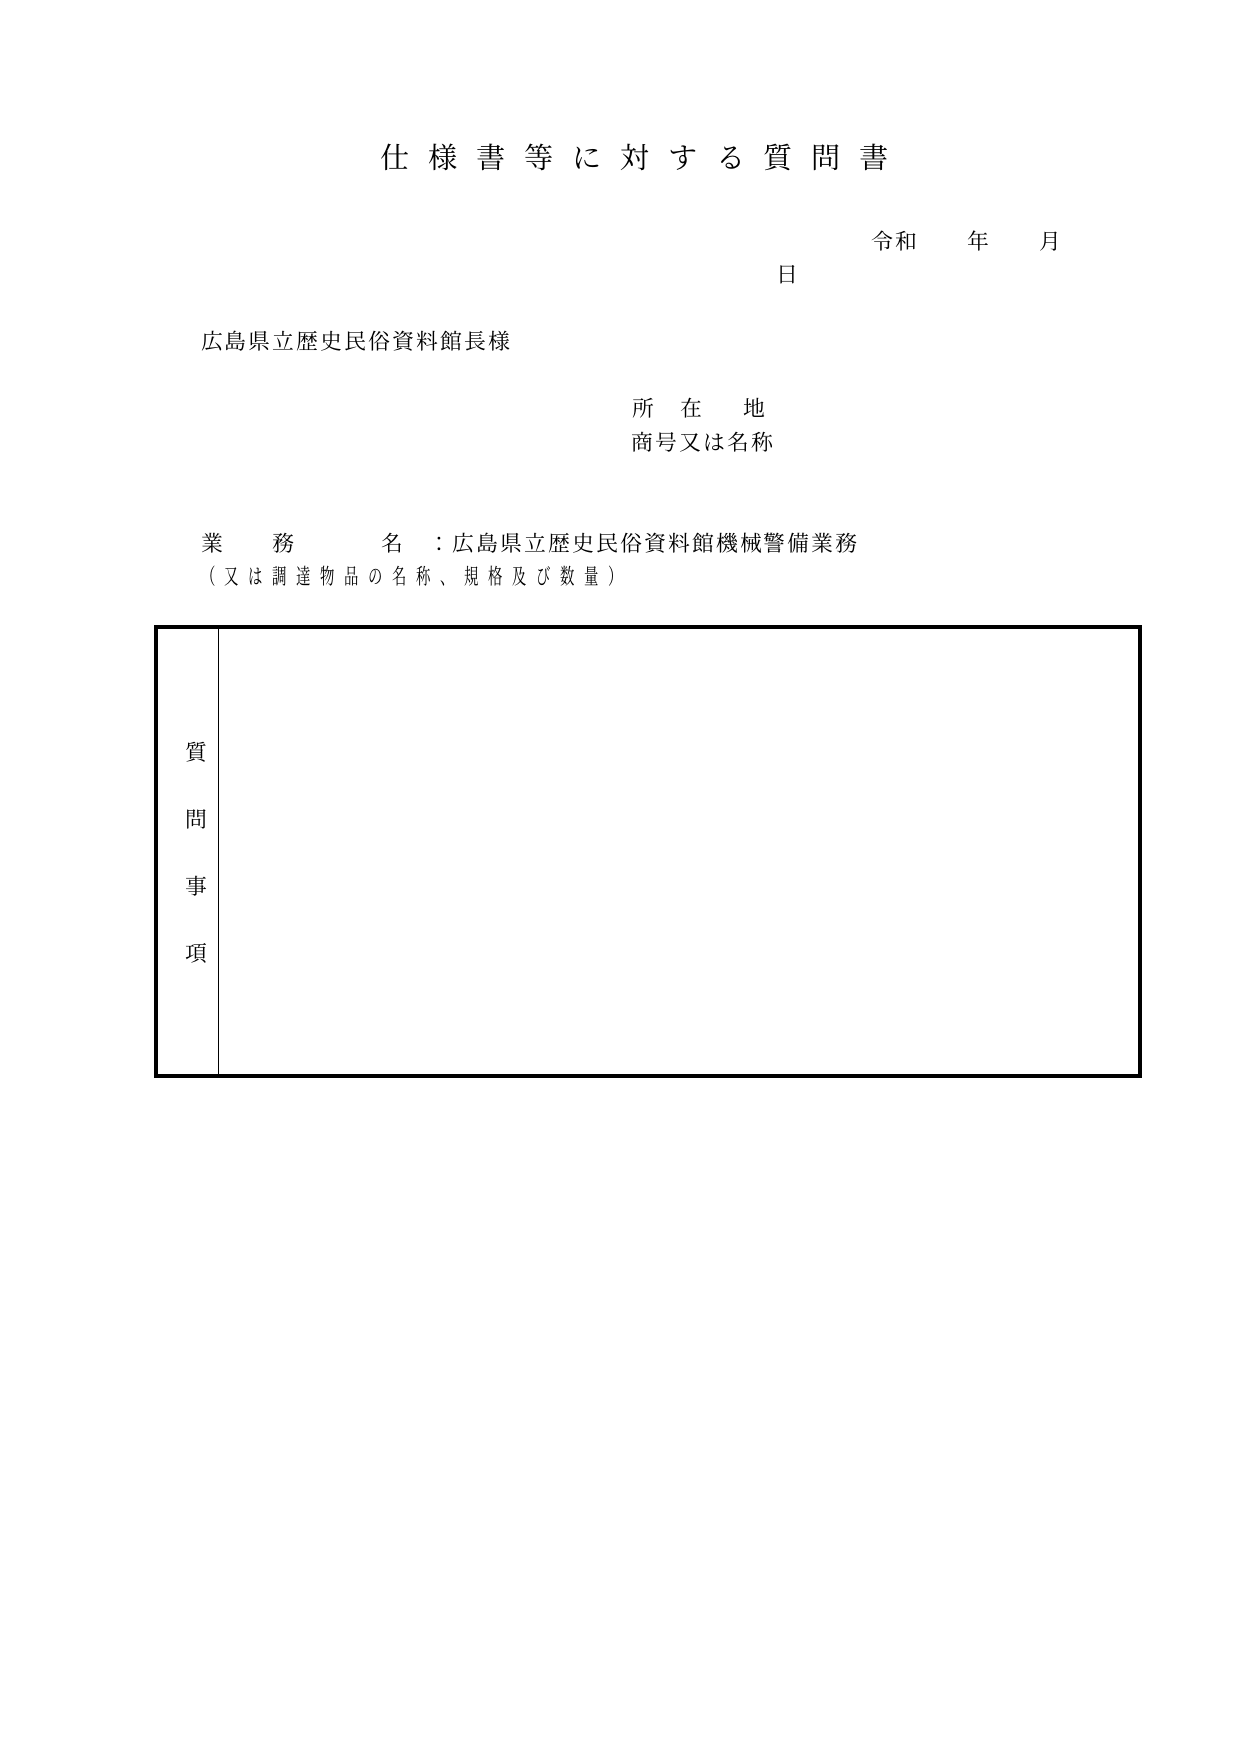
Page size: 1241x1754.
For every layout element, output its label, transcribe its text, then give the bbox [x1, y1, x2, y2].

table_header [219, 629, 1138, 1074]
text 広島県立歴史民俗資料館長様 [190, 323, 1087, 357]
text 仕様書等に対する質問書 [190, 122, 1087, 189]
table_header 質 問 事 項 [158, 629, 218, 1074]
text 業務名 ：広島県立歴史民俗資料館機械警備業務 [153, 525, 1087, 558]
text 所在地 [190, 391, 1087, 424]
text 商号又は名称 [190, 424, 1087, 458]
text 令和 年 月 日 [773, 223, 1087, 290]
text （又は調達物品の名称、規格及び数量） [153, 558, 1087, 592]
